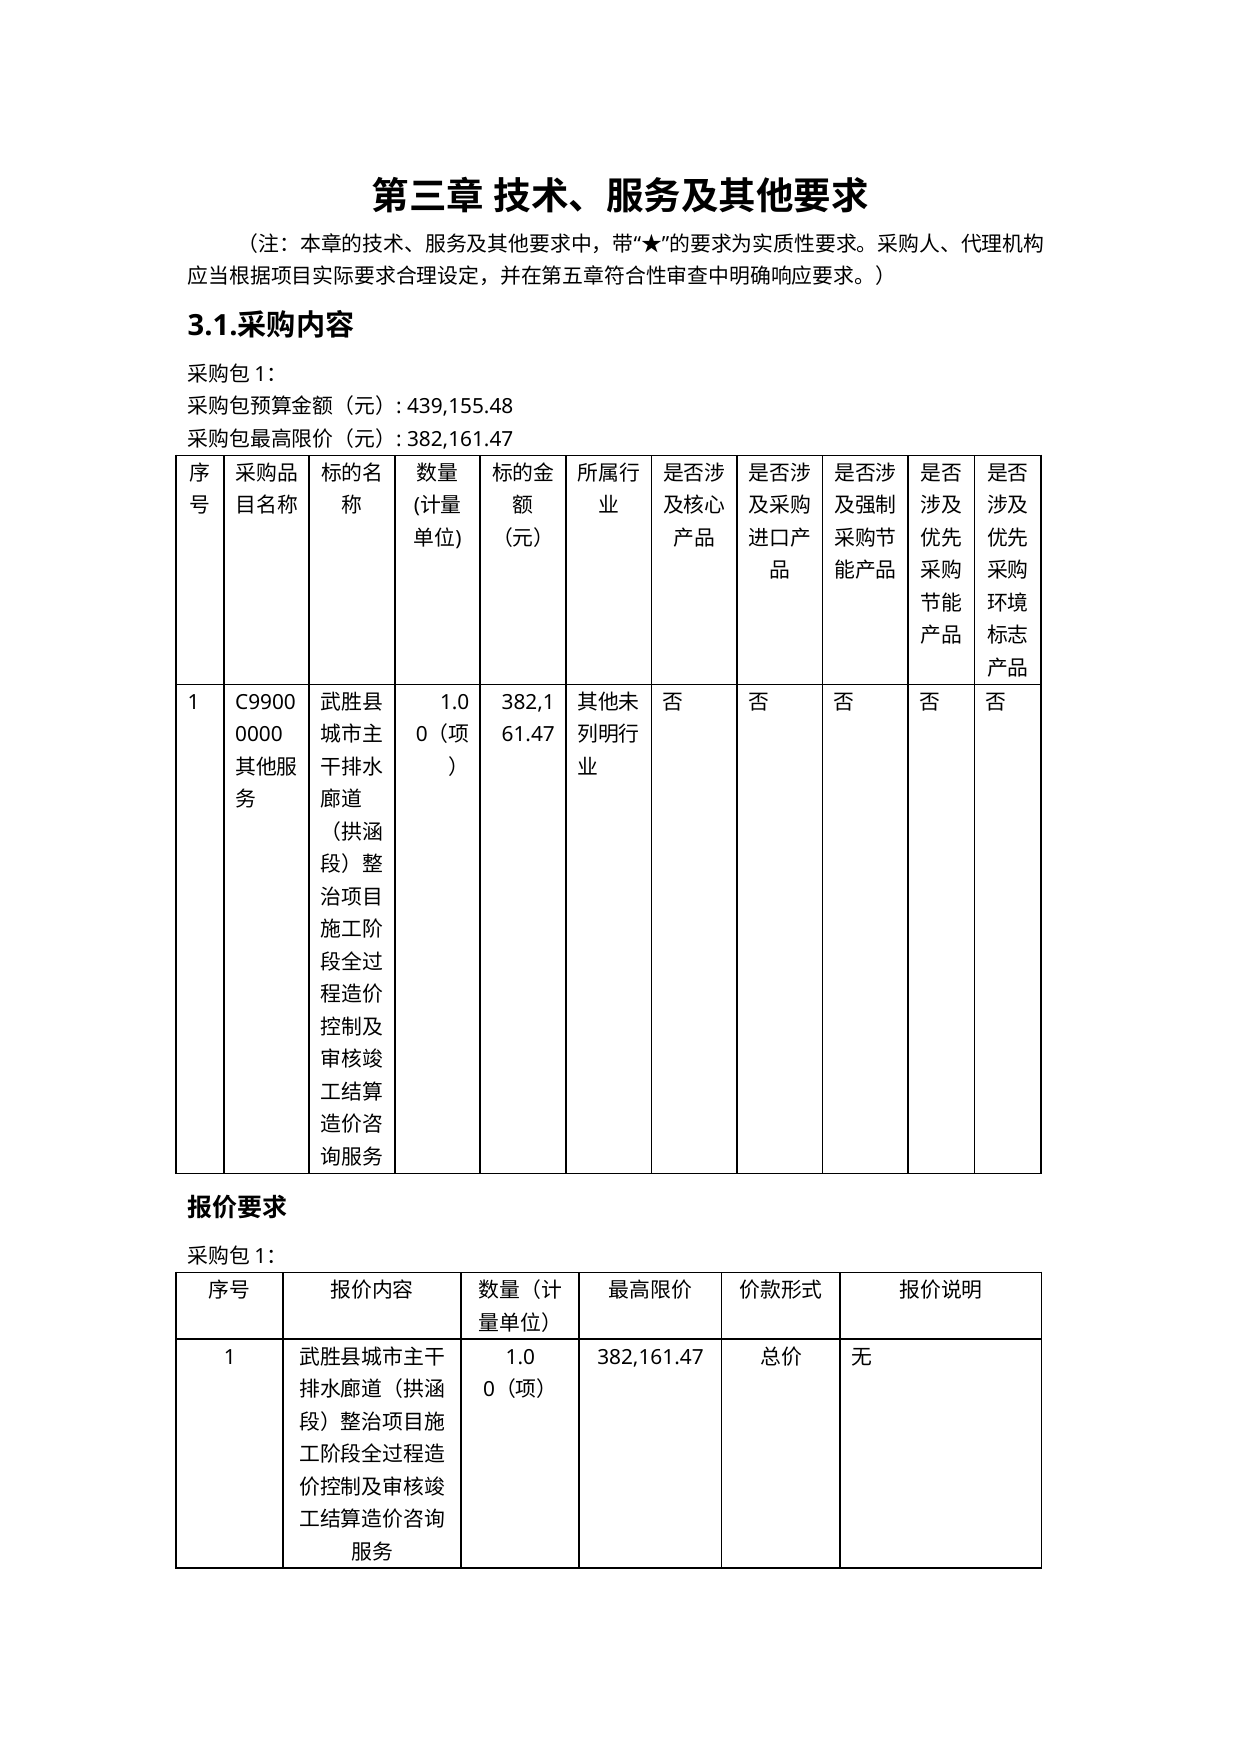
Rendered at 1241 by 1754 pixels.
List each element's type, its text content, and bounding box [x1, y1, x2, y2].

text 3.1.采购内容 [187, 292, 1053, 357]
text 采购包最高限价（元）: 382,161.47 [187, 422, 1053, 454]
table_header 数量 (计量单位) [396, 456, 479, 683]
table_cell 否 [738, 685, 822, 1173]
table_cell 武胜县城市主干排水廊道（拱涵段）整治项目施工阶段全过程造价控制及审核竣工结算造价咨询服务 [284, 1340, 460, 1567]
table_cell 总价 [722, 1340, 839, 1567]
table_cell 武胜县城市主干排水廊道（拱涵段）整治项目施工阶段全过程造价控制及审核竣工结算造价咨询服务 [310, 685, 394, 1173]
table_cell 382,161.47 [580, 1340, 721, 1567]
table_header 报价内容 [284, 1273, 460, 1338]
table_header 是否涉及优先采购环境标志产品 [975, 456, 1040, 683]
table_header 序号 [177, 456, 223, 683]
table_cell 否 [909, 685, 974, 1173]
text 采购包1： [187, 1239, 1053, 1272]
table_header 所属行业 [567, 456, 651, 683]
table_header 是否涉及优先采购节能产品 [909, 456, 974, 683]
text 采购包1： [187, 357, 1053, 389]
table_cell 1.00（项） [462, 1340, 578, 1567]
table_cell 1 [177, 1340, 282, 1567]
table_cell 382,161.47 [481, 685, 565, 1173]
table_header 标的名称 [310, 456, 394, 683]
table_header 是否涉及强制采购节能产品 [823, 456, 907, 683]
table_header 报价说明 [841, 1273, 1041, 1338]
table_header 价款形式 [722, 1273, 839, 1338]
table_header 最高限价 [580, 1273, 721, 1338]
table_header 是否涉及采购进口产品 [738, 456, 822, 683]
table_cell 无 [841, 1340, 1041, 1567]
table_cell 其他未列明行业 [567, 685, 651, 1173]
table_cell C99000000 其他服务 [225, 685, 308, 1173]
table_cell 否 [975, 685, 1040, 1173]
text 第三章 技术、服务及其他要求 [187, 162, 1053, 227]
table_cell 否 [652, 685, 736, 1173]
table_header 标的金额 （元） [481, 456, 565, 683]
text 报价要求 [187, 1174, 1053, 1239]
table_header 是否涉及核心产品 [652, 456, 736, 683]
table_cell 否 [823, 685, 907, 1173]
text 采购包预算金额（元）: 439,155.48 [187, 389, 1053, 422]
table_header 序号 [177, 1273, 282, 1338]
table_cell 1.00（项） [396, 685, 479, 1173]
table_cell 1 [177, 685, 223, 1173]
text （注：本章的技术、服务及其他要求中，带“★”的要求为实质性要求。采购人、代理机构应当根据项目实际要求合理设定，并在第五章符合性审查中明确响应要求。） [187, 227, 1053, 292]
table_header 采购品目名称 [225, 456, 308, 683]
table_header 数量（计量单位） [462, 1273, 578, 1338]
